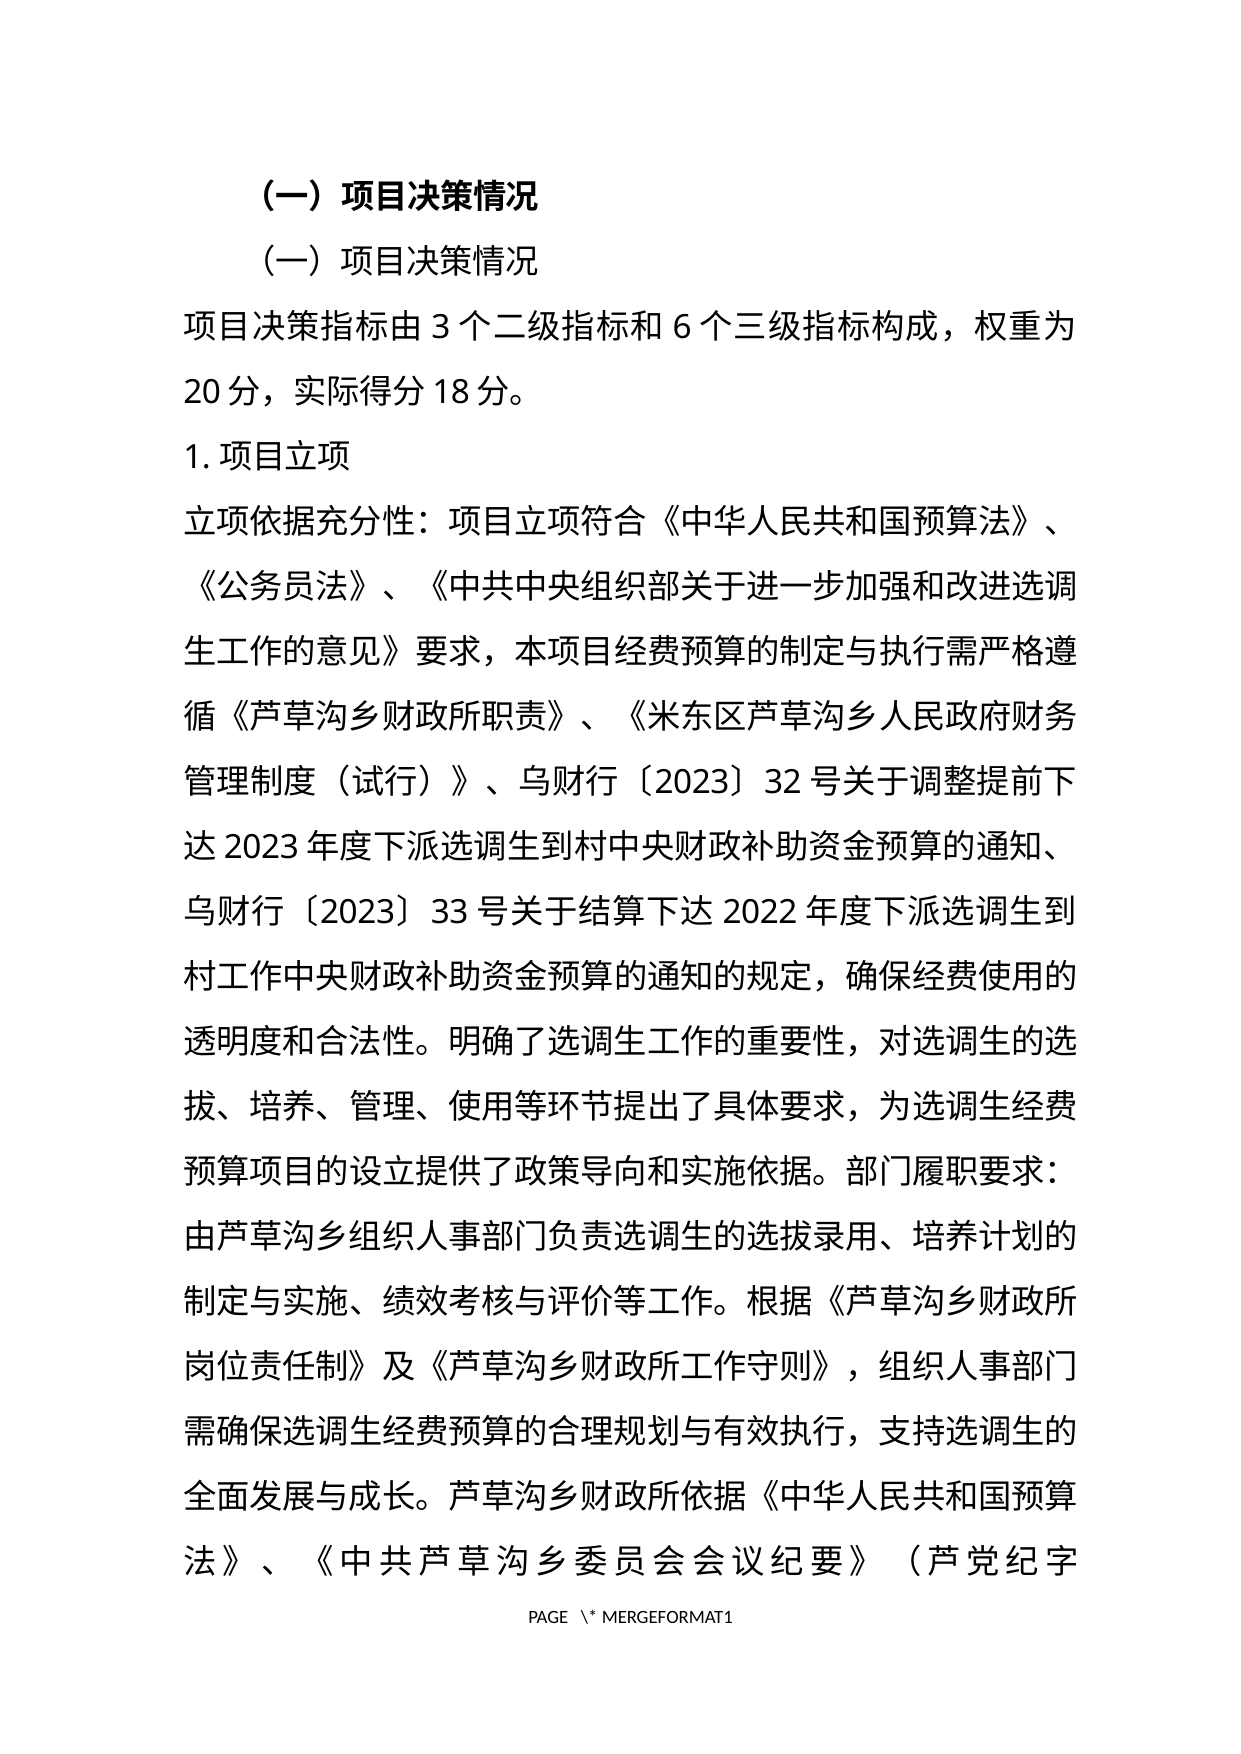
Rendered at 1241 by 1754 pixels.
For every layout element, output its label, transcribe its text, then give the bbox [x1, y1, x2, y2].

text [183, 227, 1078, 1592]
text （一）项目决策情况 [183, 162, 1078, 227]
